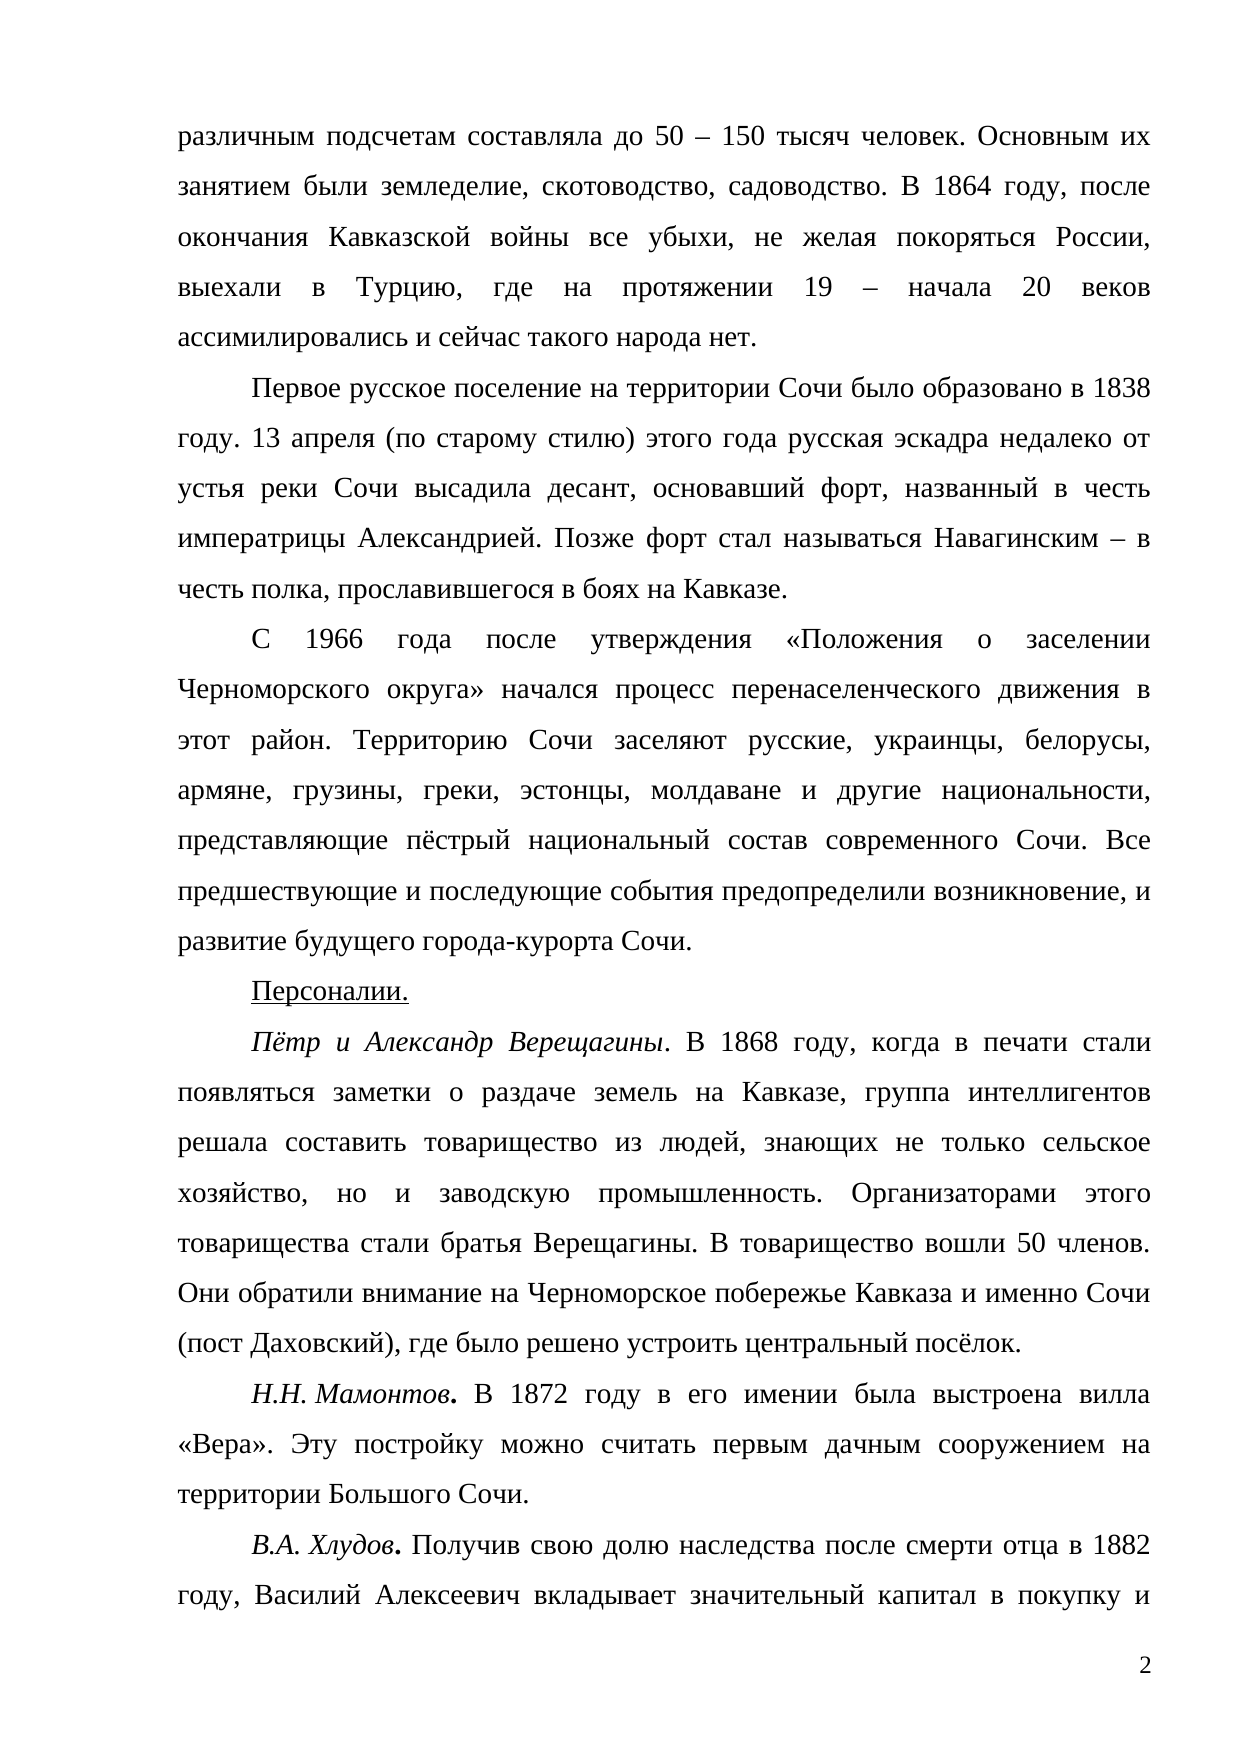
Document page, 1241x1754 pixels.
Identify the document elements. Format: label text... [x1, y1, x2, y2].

text Пётр и Александр Верещагины. В 1868 году, когда в печати стали появляться заметки о раздаче земель на Кавказе, группа интеллигентов решала составить товарищество из людей, знающих не только сельское хозяйство, но и заводскую промышленность. Организаторами этого товарищества стали братья Верещагины. В товарищество вошли 50 членов. Они обратили внимание на Черноморское побережье Кавказа и именно Сочи (пост Даховский), где было решено устроить центральный посёлок. [177, 1024, 1152, 1359]
text Н.Н. Мамонтов. В 1872 году в его имении была выстроена вилла «Вера». Эту постройку можно считать первым дачным сооружением на территории Большого Сочи. [177, 1376, 1152, 1510]
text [177, 118, 1152, 353]
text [177, 1527, 1152, 1611]
text Первое русское поселение на территории Сочи было образовано в 1838 году. 13 апреля (по старому стилю) этого года русская эскадра недалеко от устья реки Сочи высадила десант, основавший форт, названный в честь императрицы Александрией. Позже форт стал называться Навагинским – в честь полка, прославившегося в боях на Кавказе. [177, 370, 1152, 604]
text С 1966 года после утверждения «Положения о заселении Черноморского округа» начался процесс перенаселенческого движения в этот район. Территорию Сочи заселяют русские, украинцы, белорусы, армяне, грузины, греки, эстонцы, молдаване и другие национальности, представляющие пёстрый национальный состав современного Сочи. Все предшествующие и последующие события предопределили возникновение, и развитие будущего города-курорта Сочи. [177, 621, 1152, 957]
text Персоналии. [177, 973, 1152, 1007]
